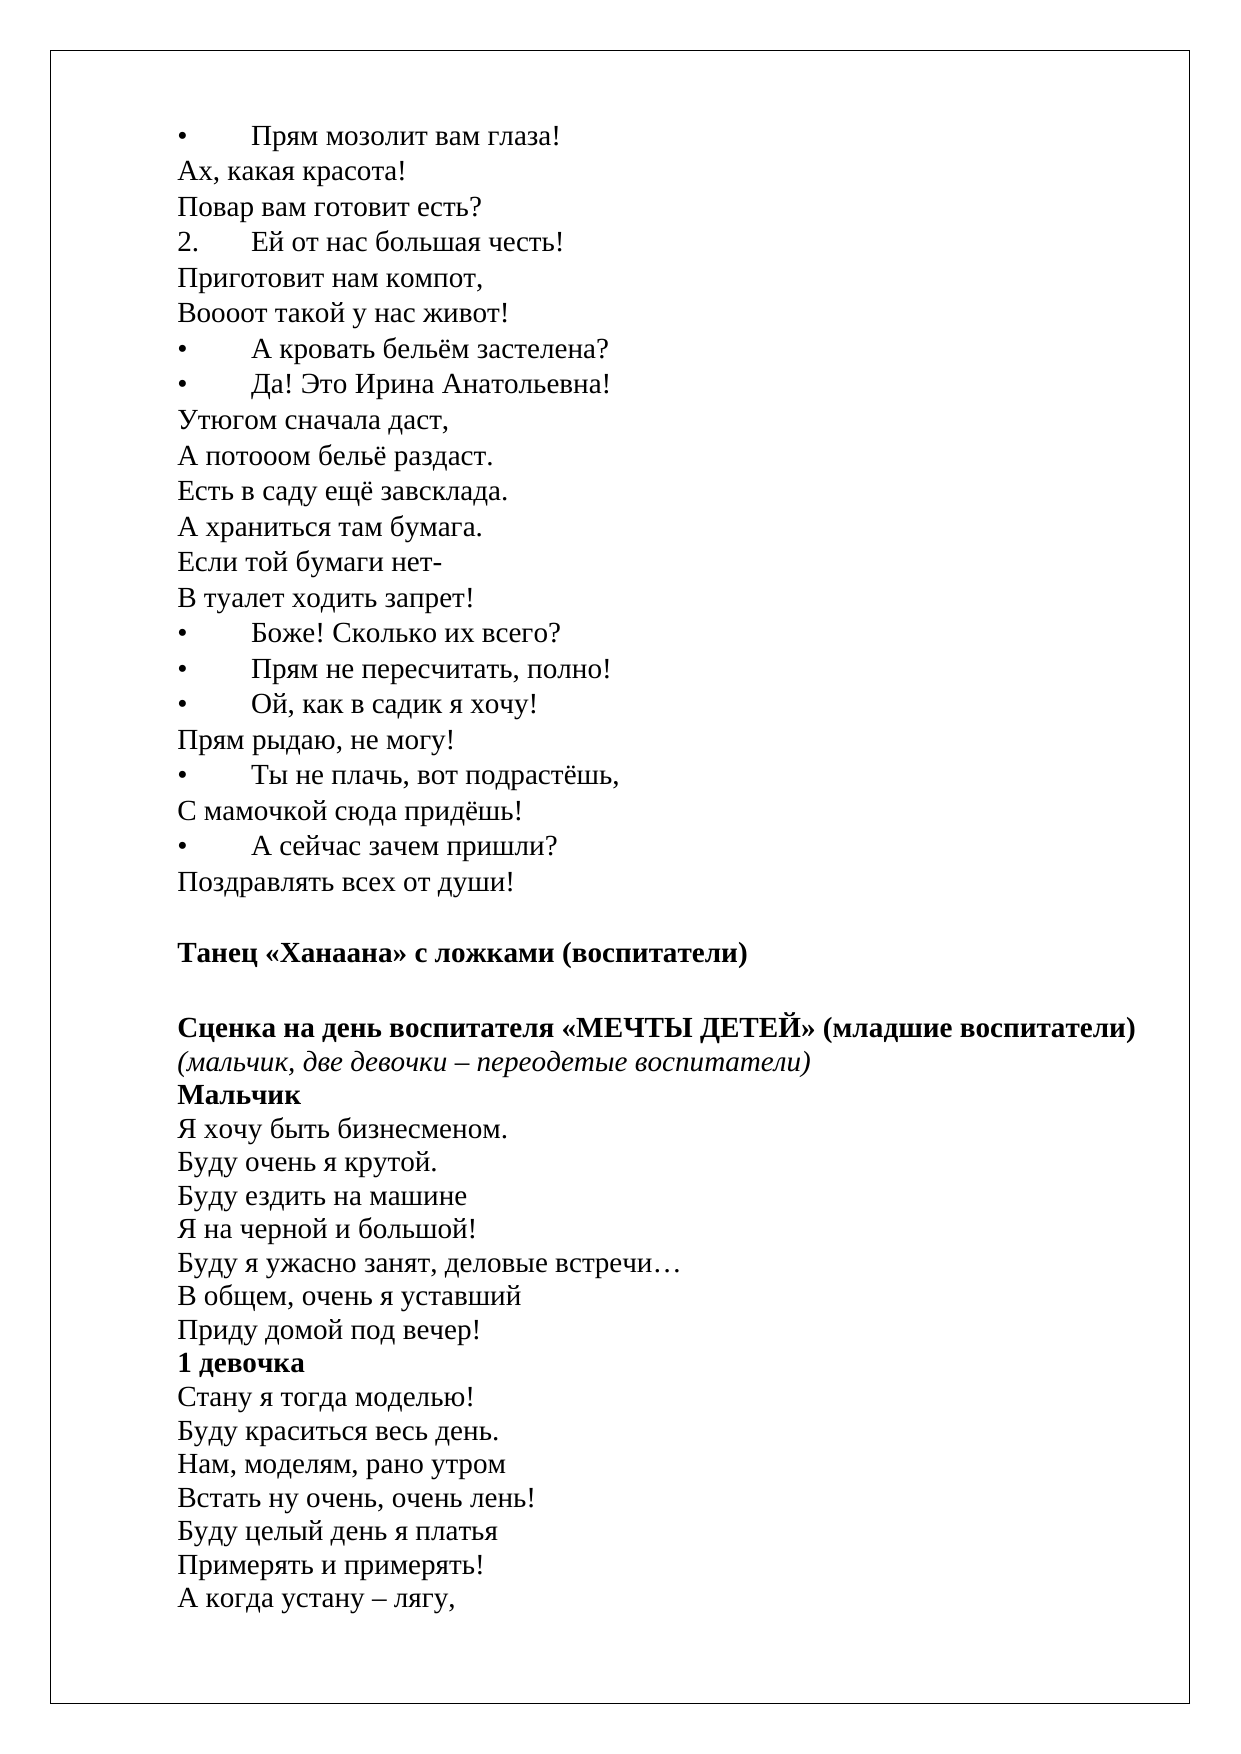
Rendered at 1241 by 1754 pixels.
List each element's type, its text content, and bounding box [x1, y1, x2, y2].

text Приготовит нам компот, [177, 260, 1152, 294]
text Утюгом сначала даст, [177, 402, 1152, 436]
text Буду очень я крутой. [177, 1144, 1152, 1178]
text Я хочу быть бизнесменом. [177, 1111, 1152, 1144]
text • Ой, как в садик я хочу! [177, 686, 1152, 720]
text А храниться там бумага. [177, 509, 1152, 542]
text Буду ездить на машине [177, 1178, 1152, 1211]
text Поздравлять всех от души! [177, 864, 1152, 897]
text Приду домой под вечер! [177, 1312, 1152, 1346]
text • А сейчас зачем пришли? [177, 828, 1152, 862]
text Если той бумаги нет- [177, 544, 1152, 578]
text • Да! Это Ирина Анатольевна! [177, 367, 1152, 400]
text Буду краситься весь день. [177, 1413, 1152, 1446]
text Повар вам готовит есть? [177, 189, 1152, 223]
text 1 девочка [177, 1346, 1152, 1379]
text Встать ну очень, очень лень! [177, 1480, 1152, 1513]
text В туалет ходить запрет! [177, 580, 1152, 613]
text Есть в саду ещё завсклада. [177, 473, 1152, 507]
text • Прям не пересчитать, полно! [177, 651, 1152, 684]
text • Ты не плачь, вот подрастёшь, [177, 757, 1152, 791]
text Прям рыдаю, не могу! [177, 722, 1152, 755]
text (мальчик, две девочки – переодетые воспитатели) [177, 1044, 1152, 1077]
text • Боже! Сколько их всего? [177, 615, 1152, 649]
text В общем, очень я уставший [177, 1278, 1152, 1312]
text Мальчик [177, 1077, 1152, 1111]
text С мамочкой сюда придёшь! [177, 793, 1152, 826]
text Воооот такой у нас живот! [177, 296, 1152, 329]
text 2. Ей от нас большая честь! [177, 224, 1152, 258]
text • Прям мозолит вам глаза! [177, 118, 1152, 152]
text Нам, моделям, рано утром [177, 1446, 1152, 1480]
text А когда устану – лягу, [177, 1580, 1152, 1614]
text Сценка на день воспитателя «МЕЧТЫ ДЕТЕЙ» (младшие воспитатели) [177, 996, 1152, 1044]
text Я на черной и большой! [177, 1211, 1152, 1245]
text А потооом бельё раздаст. [177, 438, 1152, 471]
text Примерять и примерять! [177, 1547, 1152, 1580]
text Танец «Ханаана» с ложками (воспитатели) [177, 935, 1152, 968]
text • А кровать бельём застелена? [177, 331, 1152, 365]
text Буду целый день я платья [177, 1513, 1152, 1547]
text Буду я ужасно занят, деловые встречи… [177, 1245, 1152, 1278]
text Ах, какая красота! [177, 153, 1152, 187]
text Стану я тогда моделью! [177, 1379, 1152, 1413]
